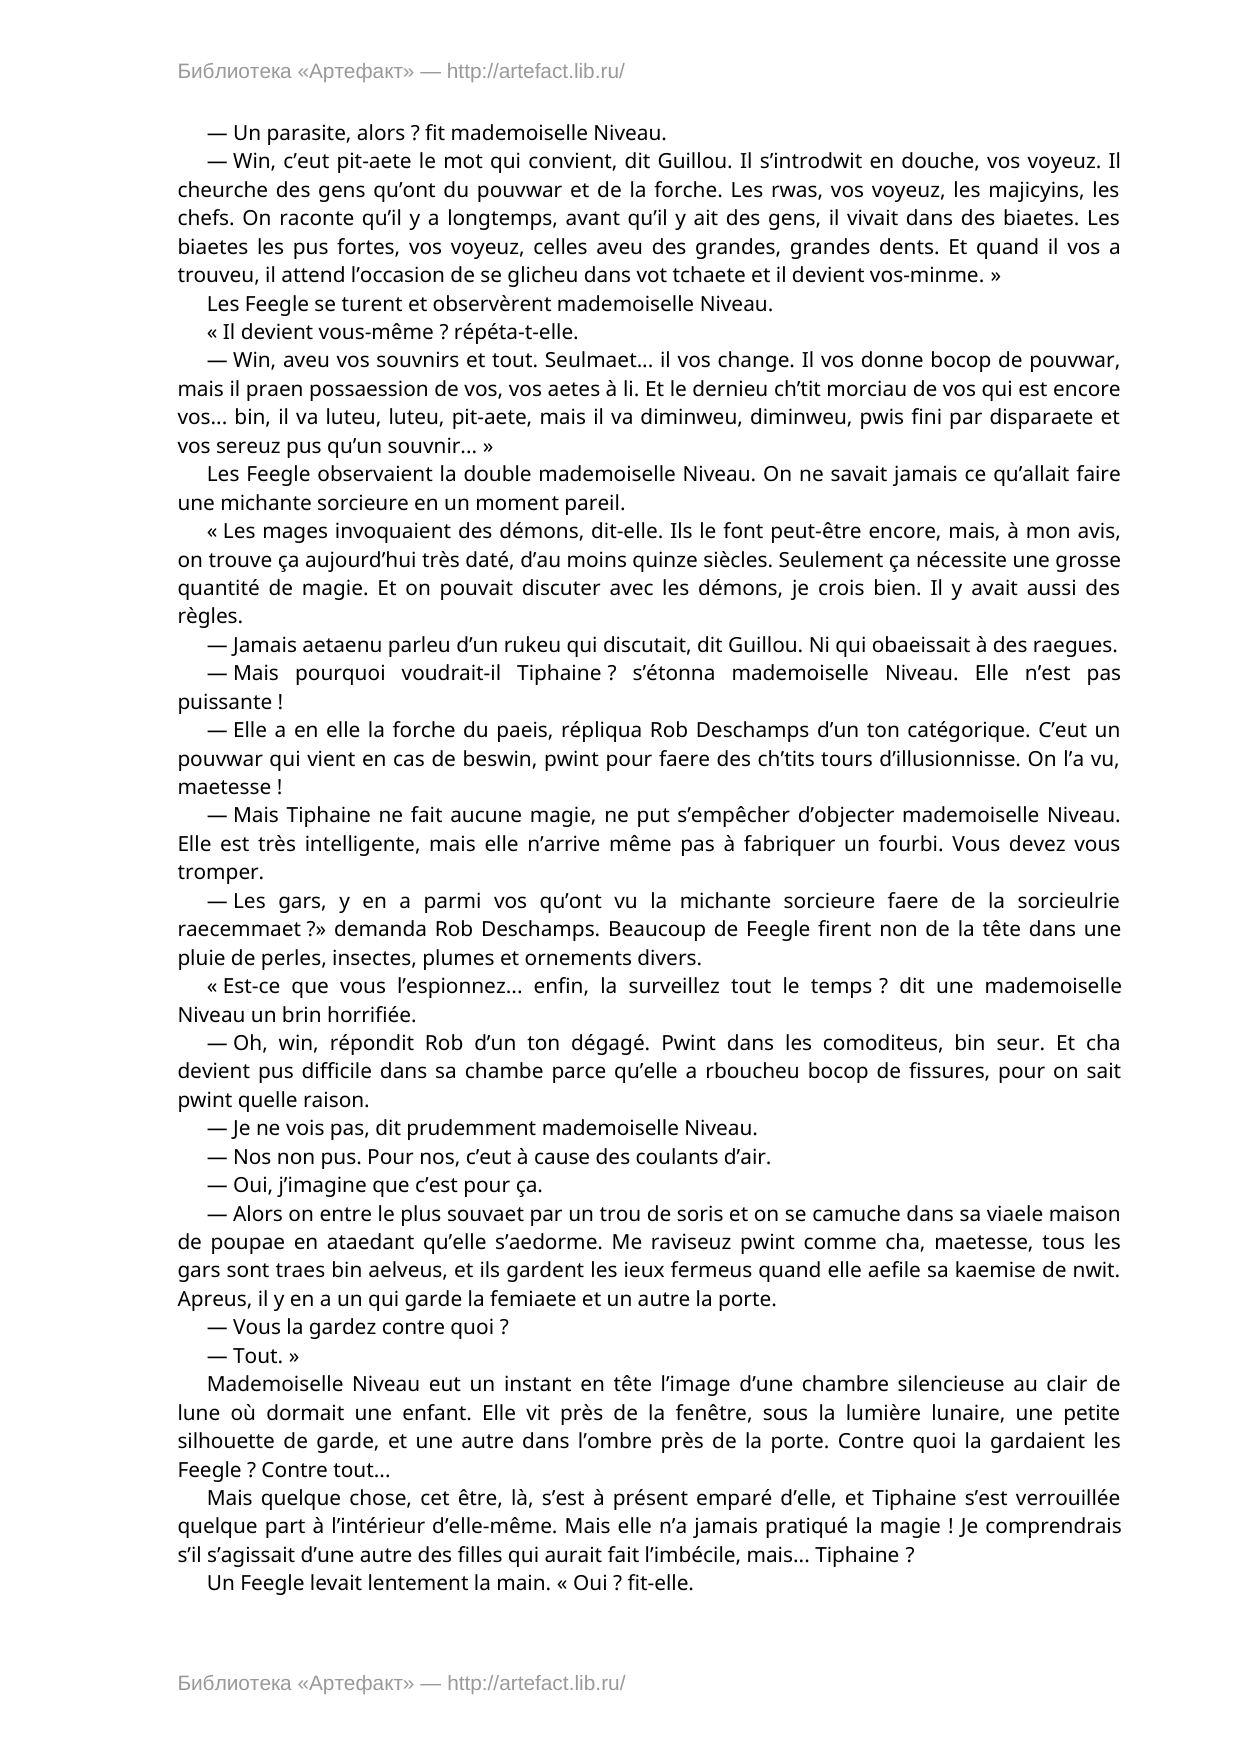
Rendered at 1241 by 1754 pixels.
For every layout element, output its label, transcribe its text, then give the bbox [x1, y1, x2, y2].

text — Win, aveu vos souvnirs et tout. Seulmaet... il vos change. Il vos donne bocop de pouvwar, mais il praen possaession de vos, vos aetes à li. Et le dernieu ch’tit morciau de vos qui est encore vos... bin, il va luteu, luteu, pit-aete, mais il va diminweu, diminweu, pwis fini par disparaete et vos sereuz pus qu’un souvnir... » [177, 346, 1122, 459]
text « Est-ce que vous l’espionnez... enfin, la surveillez tout le temps ? dit une mademoiselle Niveau un brin horrifiée. [177, 971, 1122, 1028]
text — Oh, win, répondit Rob d’un ton dégagé. Pwint dans les comoditeus, bin seur. Et cha devient pus difficile dans sa chambe parce qu’elle a rboucheu bocop de fissures, pour on sait pwint quelle raison. [177, 1028, 1122, 1113]
text — Les gars, y en a parmi vos qu’ont vu la michante sorcieure faere de la sorcieulrie raecemmaet ?» demanda Rob Deschamps. Beaucoup de Feegle firent non de la tête dans une pluie de perles, insectes, plumes et ornements divers. [177, 886, 1122, 971]
text — Oui, j’imagine que c’est pour ça. [177, 1170, 1122, 1199]
text — Un parasite, alors ? fit mademoiselle Niveau. [177, 118, 1122, 147]
text — Mais pourquoi voudrait-il Tiphaine ? s’étonna mademoiselle Niveau. Elle n’est pas puissante ! [177, 658, 1122, 715]
text — Elle a en elle la forche du paeis, répliqua Rob Deschamps d’un ton catégorique. C’eut un pouvwar qui vient en cas de beswin, pwint pour faere des ch’tits tours d’illusionnisse. On l’a vu, maetesse ! [177, 715, 1122, 801]
text — Vous la gardez contre quoi ? [177, 1312, 1122, 1341]
text — Tout. » [177, 1341, 1122, 1369]
text « Les mages invoquaient des démons, dit-elle. Ils le font peut-être encore, mais, à mon avis, on trouve ça aujourd’hui très daté, d’au moins quinze siècles. Seulement ça nécessite une grosse quantité de magie. Et on pouvait discuter avec les démons, je crois bien. Il y avait aussi des règles. [177, 516, 1122, 630]
text Un Feegle levait lentement la main. « Oui ? fit-elle. [177, 1568, 1122, 1597]
text — Jamais aetaenu parleu d’un rukeu qui discutait, dit Guillou. Ni qui obaeissait à des raegues. [177, 630, 1122, 658]
text Les Feegle se turent et observèrent mademoiselle Niveau. [177, 289, 1122, 317]
text « Il devient vous-même ? répéta-t-elle. [177, 317, 1122, 346]
text — Alors on entre le plus souvaet par un trou de soris et on se camuche dans sa viaele maison de poupae en ataedant qu’elle s’aedorme. Me raviseuz pwint comme cha, maetesse, tous les gars sont traes bin aelveus, et ils gardent les ieux fermeus quand elle aefile sa kaemise de nwit. Apreus, il y en a un qui garde la femiaete et un autre la porte. [177, 1199, 1122, 1312]
text — Je ne vois pas, dit prudemment mademoiselle Niveau. [177, 1113, 1122, 1142]
text Mais quelque chose, cet être, là, s’est à présent emparé d’elle, et Tiphaine s’est verrouillée quelque part à l’intérieur d’elle-même. Mais elle n’a jamais pratiqué la magie ! Je comprendrais s’il s’agissait d’une autre des filles qui aurait fait l’imbécile, mais... Tiphaine ? [177, 1483, 1122, 1568]
text Les Feegle observaient la double mademoiselle Niveau. On ne savait jamais ce qu’allait faire une michante sorcieure en un moment pareil. [177, 459, 1122, 516]
text — Mais Tiphaine ne fait aucune magie, ne put s’empêcher d’objecter mademoiselle Niveau. Elle est très intelligente, mais elle n’arrive même pas à fabriquer un fourbi. Vous devez vous tromper. [177, 801, 1122, 886]
text — Nos non pus. Pour nos, c’eut à cause des coulants d’air. [177, 1142, 1122, 1170]
text — Win, c’eut pit-aete le mot qui convient, dit Guillou. Il s’introdwit en douche, vos voyeuz. Il cheurche des gens qu’ont du pouvwar et de la forche. Les rwas, vos voyeuz, les majicyins, les chefs. On raconte qu’il y a longtemps, avant qu’il y ait des gens, il vivait dans des biaetes. Les biaetes les pus fortes, vos voyeuz, celles aveu des grandes, grandes dents. Et quand il vos a trouveu, il attend l’occasion de se glicheu dans vot tchaete et il devient vos-minme. » [177, 147, 1122, 289]
text Mademoiselle Niveau eut un instant en tête l’image d’une chambre silencieuse au clair de lune où dormait une enfant. Elle vit près de la fenêtre, sous la lumière lunaire, une petite silhouette de garde, et une autre dans l’ombre près de la porte. Contre quoi la gardaient les Feegle ? Contre tout... [177, 1369, 1122, 1483]
